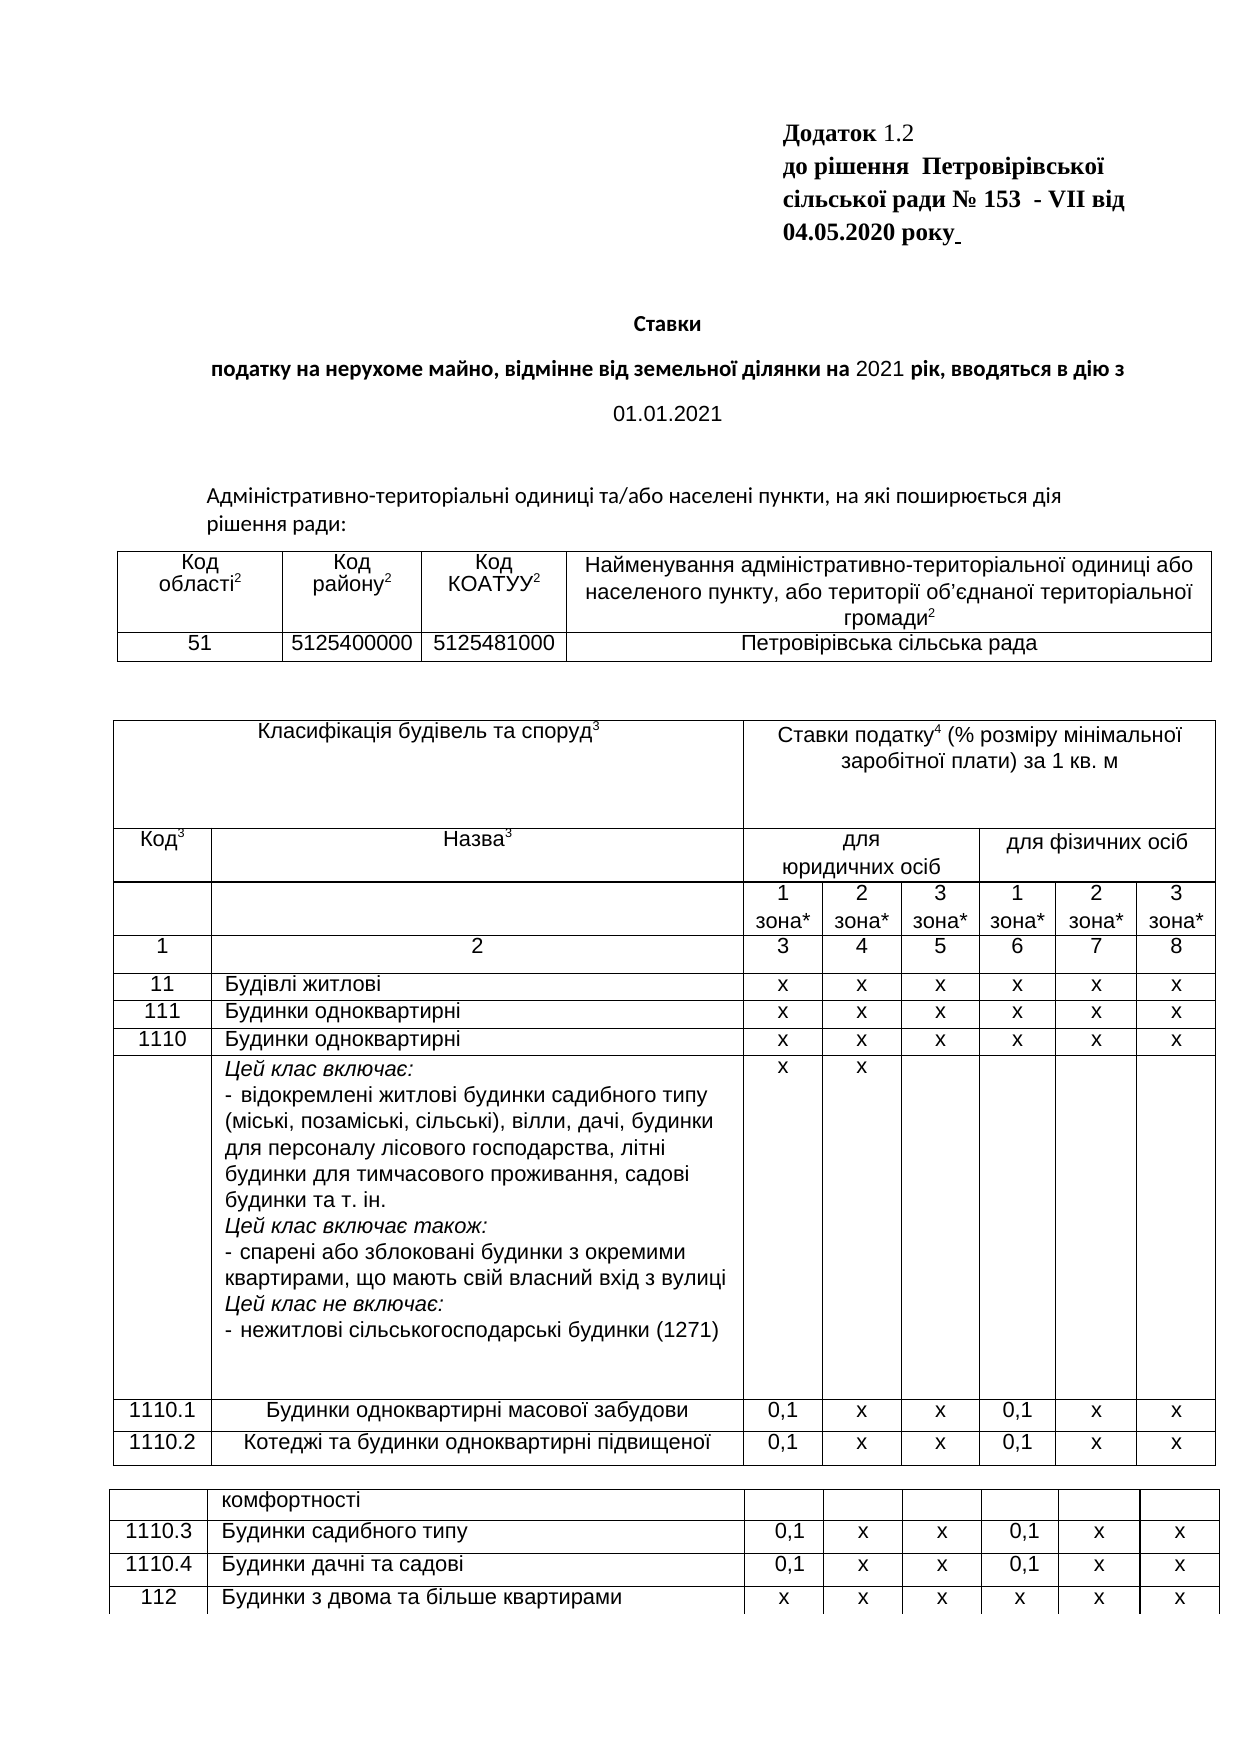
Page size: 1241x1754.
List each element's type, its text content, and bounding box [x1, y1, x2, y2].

table_cell х [823, 1001, 901, 1027]
table_cell х [1137, 1001, 1215, 1027]
table_cell х [1141, 1521, 1219, 1553]
table_header Код району2 [283, 552, 421, 632]
table_cell х [1059, 1554, 1139, 1586]
table_cell х [824, 1521, 902, 1553]
table_cell х [824, 1554, 902, 1586]
table_cell х [744, 1056, 822, 1398]
table_cell 5 [902, 936, 979, 972]
table_cell 0,1 [745, 1521, 823, 1553]
table_cell для юридичних осіб [744, 829, 979, 881]
table_cell х [902, 1400, 979, 1431]
table_cell х [823, 1400, 901, 1431]
table_cell х [744, 1029, 822, 1055]
table_cell Назва3 [212, 829, 743, 881]
table_cell [1137, 1056, 1215, 1398]
table_cell х [1059, 1587, 1139, 1614]
text Додаток 1.2 [783, 118, 1152, 147]
table_cell Будинки садибного типу [208, 1521, 744, 1553]
table_header Код області2 [118, 552, 282, 632]
table_cell х [1059, 1521, 1139, 1553]
table_cell 1110 [114, 1029, 211, 1055]
table_header Ставки податку4 (% розміру мінімальної заробітної плати) за 1 кв. м [744, 721, 1215, 827]
table_cell 2 зона* [823, 883, 901, 935]
table_cell х [1141, 1554, 1219, 1586]
table_header Класифікація будівель та споруд3 [114, 721, 743, 827]
table_cell х [1137, 1029, 1215, 1055]
table_cell Будинки з двома та більше квартирами [208, 1587, 744, 1614]
table_cell 1110.2 [114, 1432, 211, 1464]
table_header [745, 1490, 823, 1520]
text Ставки [183, 295, 1152, 340]
table_cell 8 [1137, 936, 1215, 972]
text податку на нерухоме майно, відмінне від земельної ділянки на 2021 рік, вводяться в дію з 01.01.2021 [183, 340, 1152, 430]
table_cell 11 [114, 974, 211, 1000]
table_cell Петровірівська сільська рада [567, 633, 1211, 661]
table_header [824, 1490, 902, 1520]
text до рішення Петровірівської сільської ради № 153 - VІІ від 04.05.2020 року [783, 151, 1152, 246]
table_cell 6 [980, 936, 1055, 972]
table_cell х [745, 1587, 823, 1614]
table_cell х [980, 974, 1055, 1000]
table_cell 0,1 [982, 1521, 1058, 1553]
table_cell х [823, 1432, 901, 1464]
table_cell х [980, 1001, 1055, 1027]
table_cell 3 зона* [902, 883, 979, 935]
table_cell 1 зона* [744, 883, 822, 935]
table_cell Цей клас включає: відокремлені житлові будинки садибного типу (міські, позаміські, сільські), вілли, дачі, будинки для персоналу лісового господарства, літні будинки для тимчасового проживання, садові будинки та т. ін. Цей клас включає також: спарені або зблоковані будинки з окремими квартирами, що мають свій власний вхід з вулиці Цей клас не включає: нежитлові сільськогосподарські будинки (1271) [212, 1056, 743, 1398]
table_cell Будинки дачні та садові [208, 1554, 744, 1586]
table_cell х [903, 1587, 981, 1614]
table_header Найменування адміністративно-територіальної одиниці або населеного пункту, або території об’єднаної територіальної громади2 [567, 552, 1211, 632]
table_cell х [1056, 974, 1136, 1000]
table_cell 7 [1056, 936, 1136, 972]
table_cell 1110.1 [114, 1400, 211, 1431]
table_cell 5125400000 [283, 633, 421, 661]
table_cell 112 [110, 1587, 207, 1614]
table_cell 1 [114, 936, 211, 972]
table_cell 0,1 [745, 1554, 823, 1586]
table_header [1059, 1490, 1139, 1520]
table_cell х [902, 1029, 979, 1055]
table_cell Будинки одноквартирні [212, 1029, 743, 1055]
table_cell 51 [118, 633, 282, 661]
table_cell 0,1 [980, 1432, 1055, 1464]
table_cell х [744, 1001, 822, 1027]
table_cell х [903, 1521, 981, 1553]
table_cell х [902, 974, 979, 1000]
table_header [110, 1490, 207, 1520]
table_cell 0,1 [980, 1400, 1055, 1431]
table_cell 4 [823, 936, 901, 972]
table_cell 2 [212, 936, 743, 972]
table_cell х [823, 1029, 901, 1055]
table_cell х [1056, 1001, 1136, 1027]
table_cell 0,1 [744, 1432, 822, 1464]
table_cell 1 зона* [980, 883, 1055, 935]
table_cell 111 [114, 1001, 211, 1027]
table_cell 1110.4 [110, 1554, 207, 1586]
table_header [903, 1490, 981, 1520]
table_cell [114, 883, 211, 935]
table_cell Код3 [114, 829, 211, 881]
table_cell [902, 1056, 979, 1398]
table_header комфортності [208, 1490, 744, 1520]
table_cell [1056, 1056, 1136, 1398]
table_header Код КОАТУУ2 [422, 552, 566, 632]
table_cell х [1137, 1432, 1215, 1464]
table_cell х [980, 1029, 1055, 1055]
table_cell х [1137, 974, 1215, 1000]
table_cell х [902, 1001, 979, 1027]
table_cell [114, 1056, 211, 1398]
table_cell х [1141, 1587, 1219, 1614]
table_cell для фізичних осіб [980, 829, 1215, 881]
table_cell 1110.3 [110, 1521, 207, 1553]
table_cell 5125481000 [422, 633, 566, 661]
table_header [982, 1490, 1058, 1520]
table_cell 3 [744, 936, 822, 972]
table_cell х [1056, 1432, 1136, 1464]
table_cell х [824, 1587, 902, 1614]
table_cell 0,1 [982, 1554, 1058, 1586]
table_cell 3 зона* [1137, 883, 1215, 935]
table_cell х [982, 1587, 1058, 1614]
table_header [1141, 1490, 1219, 1520]
table_cell х [903, 1554, 981, 1586]
table_cell 0,1 [744, 1400, 822, 1431]
table_cell [212, 883, 743, 935]
table_cell [980, 1056, 1055, 1398]
table_cell х [902, 1432, 979, 1464]
table_cell х [1056, 1400, 1136, 1431]
table_cell х [1056, 1029, 1136, 1055]
table_cell 2 зона* [1056, 883, 1136, 935]
table_cell Будинки одноквартирні масової забудови [212, 1400, 743, 1431]
table_cell х [744, 974, 822, 1000]
table_cell х [1137, 1400, 1215, 1431]
table_cell х [823, 974, 901, 1000]
text Адміністративно-територіальні одиниці та/або населені пункти, на які поширюється дія рішення ради: [206, 481, 1079, 537]
table_cell Будинки одноквартирні [212, 1001, 743, 1027]
table_cell х [823, 1056, 901, 1398]
table_cell Котеджі та будинки одноквартирні підвищеної [212, 1432, 743, 1464]
table_cell Будівлі житлові [212, 974, 743, 1000]
